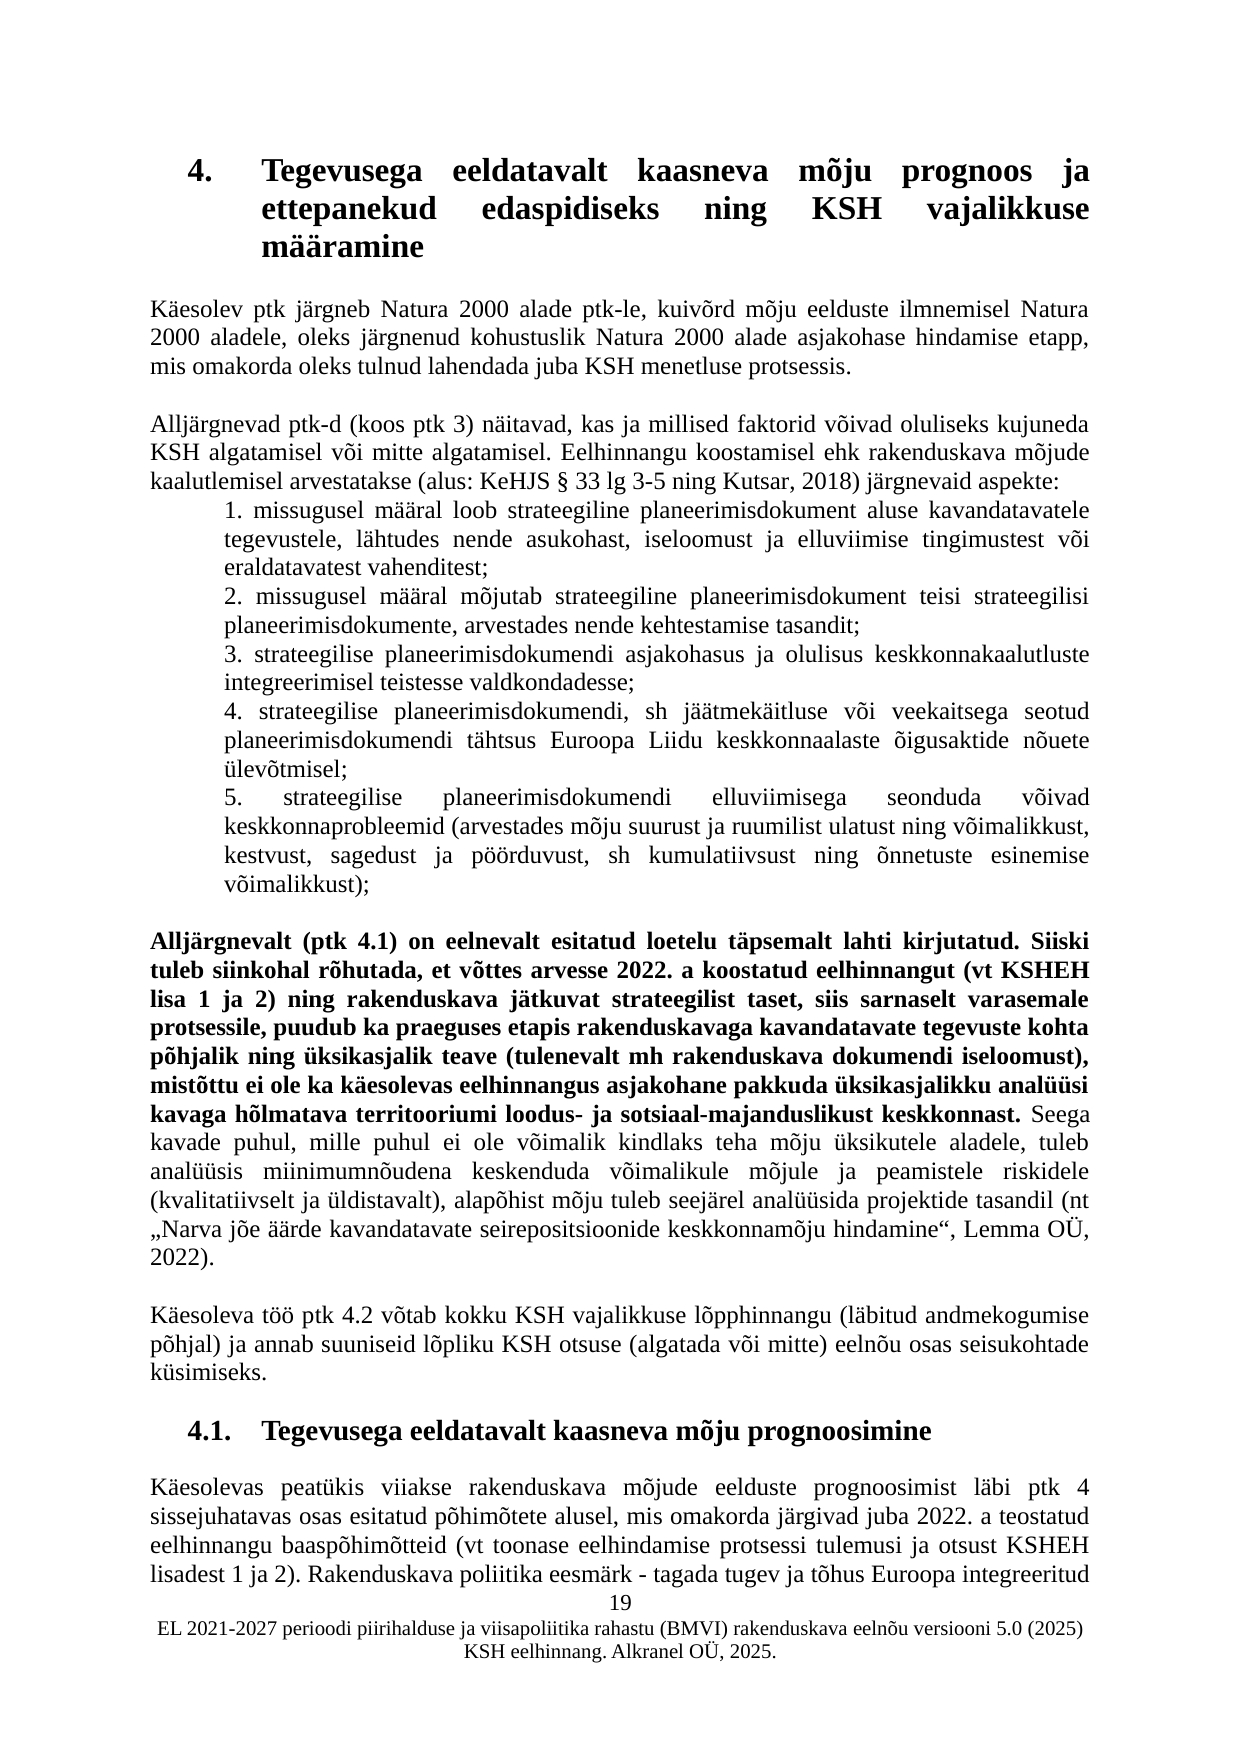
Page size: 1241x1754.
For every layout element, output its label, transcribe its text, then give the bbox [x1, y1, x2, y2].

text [150, 1472, 1090, 1587]
text Alljärgnevad ptk-d (koos ptk 3) näitavad, kas ja millised faktorid võivad oluliseks kujuneda KSH algatamisel või mitte algatamisel. Eelhinnangu koostamisel ehk rakenduskava mõjude kaalutlemisel arvestatakse (alus: KeHJS § 33 lg 3-5 ning Kutsar, 2018) järgnevaid aspekte: [150, 409, 1090, 495]
text 5. strateegilise planeerimisdokumendi elluviimisega seonduda võivad keskkonnaprobleemid (arvestades mõju suurust ja ruumilist ulatust ning võimalikkust, kestvust, sagedust ja pöörduvust, sh kumulatiivsust ning õnnetuste esinemise võimalikkust); [224, 782, 1090, 897]
text 3. strateegilise planeerimisdokumendi asjakohasus ja olulisus keskkonnakaalutluste integreerimisel teistesse valdkondadesse; [224, 639, 1090, 696]
text 2. missugusel määral mõjutab strateegiline planeerimisdokument teisi strateegilisi planeerimisdokumente, arvestades nende kehtestamise tasandit; [224, 581, 1090, 639]
text Käesoleva töö ptk 4.2 võtab kokku KSH vajalikkuse lõpphinnangu (läbitud andmekogumise põhjal) ja annab suuniseid lõpliku KSH otsuse (algatada või mitte) eelnõu osas seisukohtade küsimiseks. [150, 1300, 1090, 1386]
text Alljärgnevalt (ptk 4.1) on eelnevalt esitatud loetelu täpsemalt lahti kirjutatud. Siiski tuleb siinkohal rõhutada, et võttes arvesse 2022. a koostatud eelhinnangut (vt KSHEH lisa 1 ja 2) ning rakenduskava jätkuvat strateegilist taset, siis sarnaselt varasemale protsessile, puudub ka praeguses etapis rakenduskavaga kavandatavate tegevuste kohta põhjalik ning üksikasjalik teave (tulenevalt mh rakenduskava dokumendi iseloomust), mistõttu ei ole ka käesolevas eelhinnangus asjakohane pakkuda üksikasjalikku analüüsi kavaga hõlmatava territooriumi loodus- ja sotsiaal-majanduslikust keskkonnast. Seega kavade puhul, mille puhul ei ole võimalik kindlaks teha mõju üksikutele aladele, tuleb analüüsis miinimumnõudena keskenduda võimalikule mõjule ja peamistele riskidele (kvalitatiivselt ja üldistavalt), alapõhist mõju tuleb seejärel analüüsida projektide tasandil (nt „Narva jõe äärde kavandatavate seirepositsioonide keskkonnamõju hindamine“, Lemma OÜ, 2022). [150, 926, 1090, 1271]
text Käesolev ptk järgneb Natura 2000 alade ptk-le, kuivõrd mõju eelduste ilmnemisel Natura 2000 aladele, oleks järgnenud kohustuslik Natura 2000 alade asjakohase hindamise etapp, mis omakorda oleks tulnud lahendada juba KSH menetluse protsessis. [150, 294, 1090, 380]
text 1. missugusel määral loob strateegiline planeerimisdokument aluse kavandatavatele tegevustele, lähtudes nende asukohast, iseloomust ja elluviimise tingimustest või eraldatavatest vahenditest; [224, 495, 1090, 581]
subtitle Tegevusega eeldatavalt kaasneva mõju prognoos ja ettepanekud edaspidiseks ning KSH vajalikkuse määramine [187, 150, 1090, 265]
subtitle Tegevusega eeldatavalt kaasneva mõju prognoosimine [187, 1413, 1090, 1446]
text 4. strateegilise planeerimisdokumendi, sh jäätmekäitluse või veekaitsega seotud planeerimisdokumendi tähtsus Euroopa Liidu keskkonnaalaste õigusaktide nõuete ülevõtmisel; [224, 696, 1090, 782]
